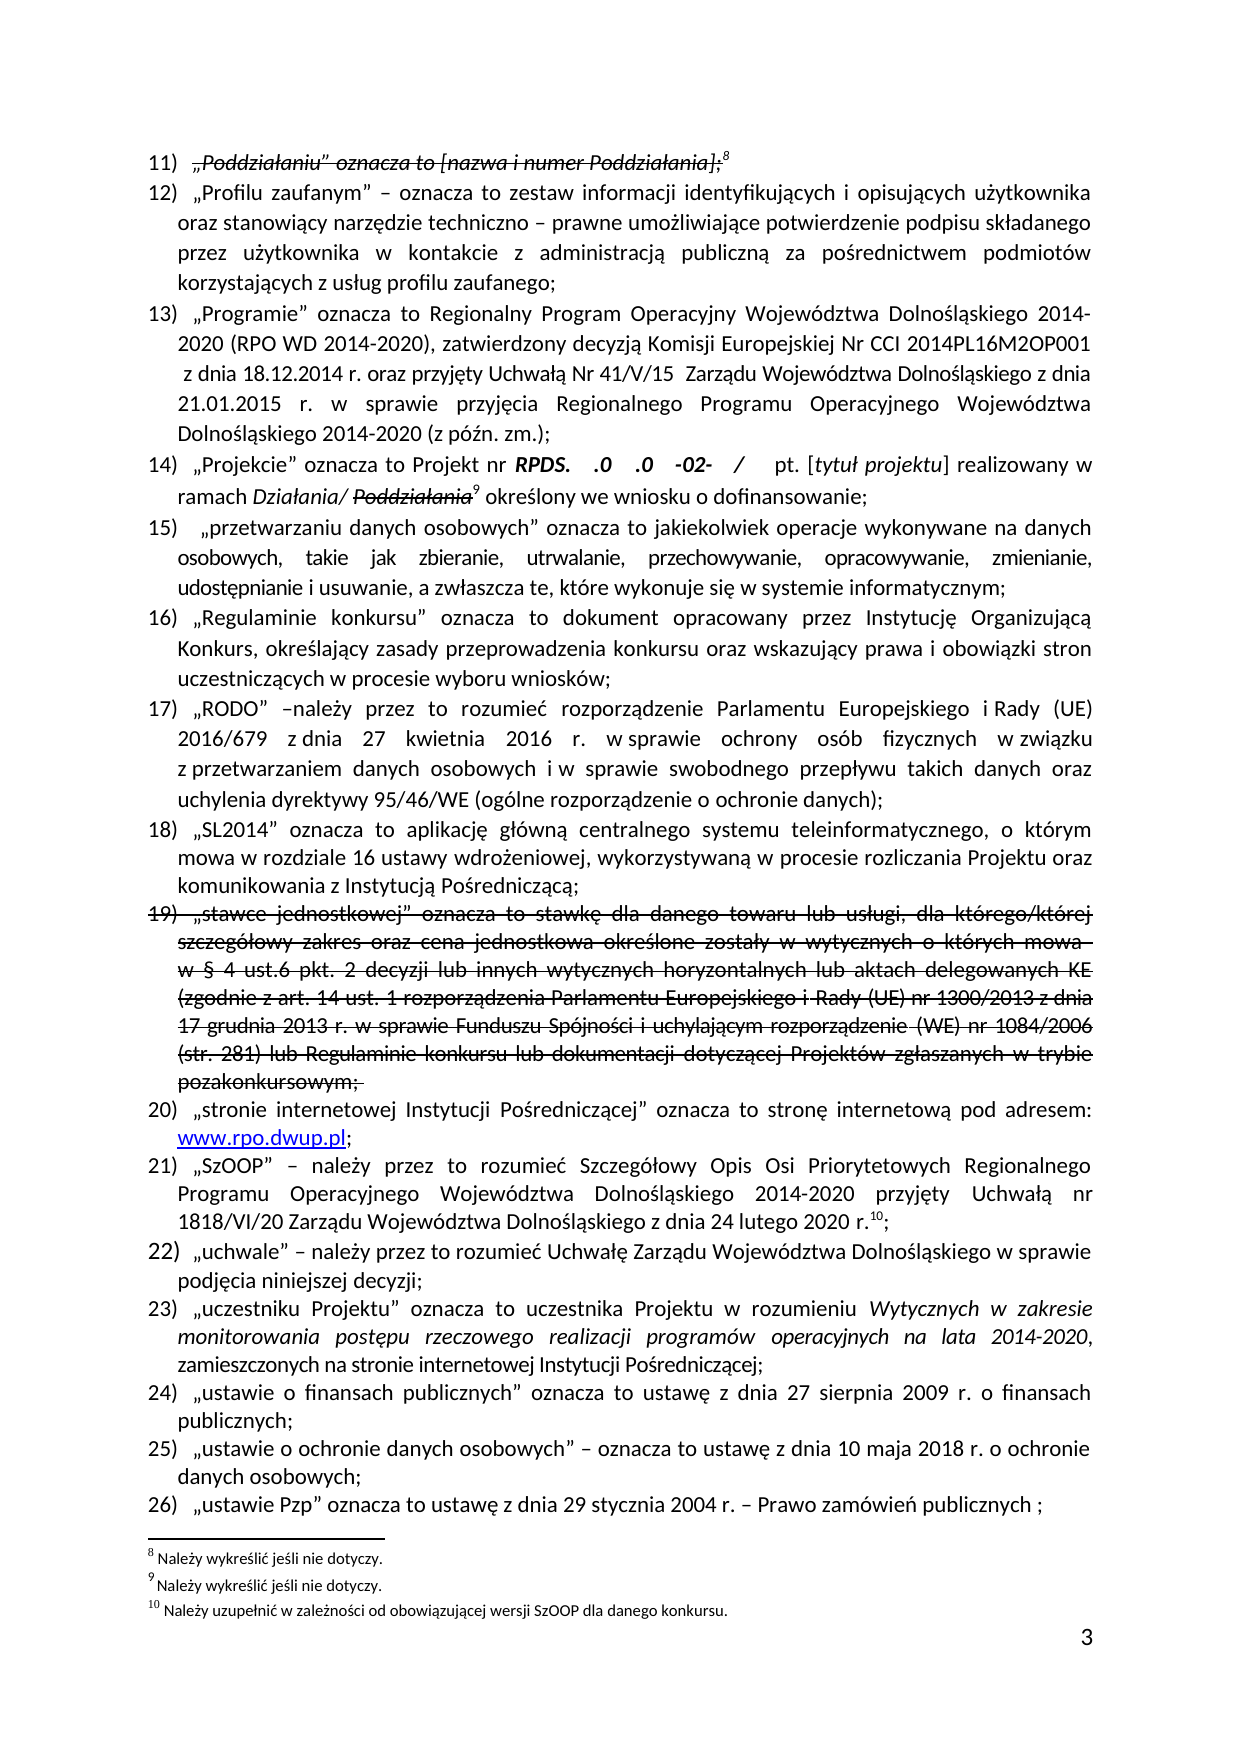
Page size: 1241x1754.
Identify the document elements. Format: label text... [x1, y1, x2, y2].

list „Programie” oznacza to Regionalny Program Operacyjny Województwa Dolnośląskiego 2014-2020 (RPO WD 2014-2020), zatwierdzony decyzją Komisji Europejskiej Nr CCI 2014PL16M2OP001 z dnia 18.12.2014 r. oraz przyjęty Uchwałą Nr 41/V/15 Zarządu Województwa Dolnośląskiego z dnia 21.01.2015 r. w sprawie przyjęcia Regionalnego Programu Operacyjnego Województwa Dolnośląskiego 2014-2020 (z późn. zm.); [148, 299, 1093, 448]
list „Regulaminie konkursu” oznacza to dokument opracowany przez Instytucję Organizującą Konkurs, określający zasady przeprowadzenia konkursu oraz wskazujący prawa i obowiązki stron uczestniczących w procesie wyboru wniosków; [148, 603, 1093, 692]
list „SL2014” oznacza to aplikację główną centralnego systemu teleinformatycznego, o którym mowa w rozdziale 16 ustawy wdrożeniowej, wykorzystywaną w procesie rozliczania Projektu oraz komunikowania z Instytucją Pośredniczącą; [148, 815, 1093, 899]
list „ustawie Pzp” oznacza to ustawę z dnia 29 stycznia 2004 r. – Prawo zamówień publicznych ; [148, 1490, 1093, 1518]
list „Poddziałaniu” oznacza to [nazwa i numer Poddziałania]; [148, 148, 1093, 176]
list „uchwale” – należy przez to rozumieć Uchwałę Zarządu Województwa Dolnośląskiego w sprawie podjęcia niniejszej decyzji; [148, 1235, 1093, 1294]
list „ustawie o finansach publicznych” oznacza to ustawę z dnia 27 sierpnia 2009 r. o finansach publicznych; [148, 1378, 1093, 1434]
list „SzOOP” – należy przez to rozumieć Szczegółowy Opis Osi Priorytetowych Regionalnego Programu Operacyjnego Województwa Dolnośląskiego 2014-2020 przyjęty Uchwałą nr 1818/VI/20 Zarządu Województwa Dolnośląskiego z dnia 24 lutego 2020 r.; [148, 1151, 1093, 1235]
list „stawce jednostkowej” oznacza to stawkę dla danego towaru lub usługi, dla którego/której szczegółowy zakres oraz cena jednostkowa określone zostały w wytycznych o których mowa w § 4 ust.6 pkt. 2 decyzji lub innych wytycznych horyzontalnych lub aktach delegowanych KE (zgodnie z art. 14 ust. 1 rozporządzenia Parlamentu Europejskiego i Rady (UE) nr 1300/2013 z dnia 17 grudnia 2013 r. w sprawie Funduszu Spójności i uchylającym rozporządzenie (WE) nr 1084/2006 (str. 281) lub Regulaminie konkursu lub dokumentacji dotyczącej Projektów zgłaszanych w trybie pozakonkursowym; [148, 916, 1093, 1095]
list „przetwarzaniu danych osobowych” oznacza to jakiekolwiek operacje wykonywane na danych osobowych, takie jak zbieranie, utrwalanie, przechowywanie, opracowywanie, zmienianie, udostępnianie i usuwanie, a zwłaszcza te, które wykonuje się w systemie informatycznym; [148, 513, 1093, 601]
list „RODO” –należy przez to rozumieć rozporządzenie Parlamentu Europejskiego i Rady (UE) 2016/679 z dnia 27 kwietnia 2016 r. w sprawie ochrony osób fizycznych w związku z przetwarzaniem danych osobowych i w sprawie swobodnego przepływu takich danych oraz uchylenia dyrektywy 95/46/WE (ogólne rozporządzenie o ochronie danych); [148, 694, 1093, 813]
list „stronie internetowej Instytucji Pośredniczącej” oznacza to stronę internetową pod adresem: www.rpo.dwup.pl; [148, 1095, 1093, 1151]
list „uczestniku Projektu” oznacza to uczestnika Projektu w rozumieniu Wytycznych w zakresie monitorowania postępu rzeczowego realizacji programów operacyjnych na lata 2014-2020, zamieszczonych na stronie internetowej Instytucji Pośredniczącej; [148, 1294, 1093, 1378]
list „ustawie o ochronie danych osobowych” – oznacza to ustawę z dnia 10 maja 2018 r. o ochronie danych osobowych; [148, 1434, 1093, 1490]
list „Profilu zaufanym” – oznacza to zestaw informacji identyfikujących i opisujących użytkownika oraz stanowiący narzędzie techniczno – prawne umożliwiające potwierdzenie podpisu składanego przez użytkownika w kontakcie z administracją publiczną za pośrednictwem podmiotów korzystających z usług profilu zaufanego; [148, 178, 1093, 297]
list „Projekcie” oznacza to Projekt nr RPDS. .0 .0 -02- / pt. [tytuł projektu] realizowany w ramach Działania/ Poddziałania określony we wniosku o dofinansowanie; [148, 450, 1093, 511]
